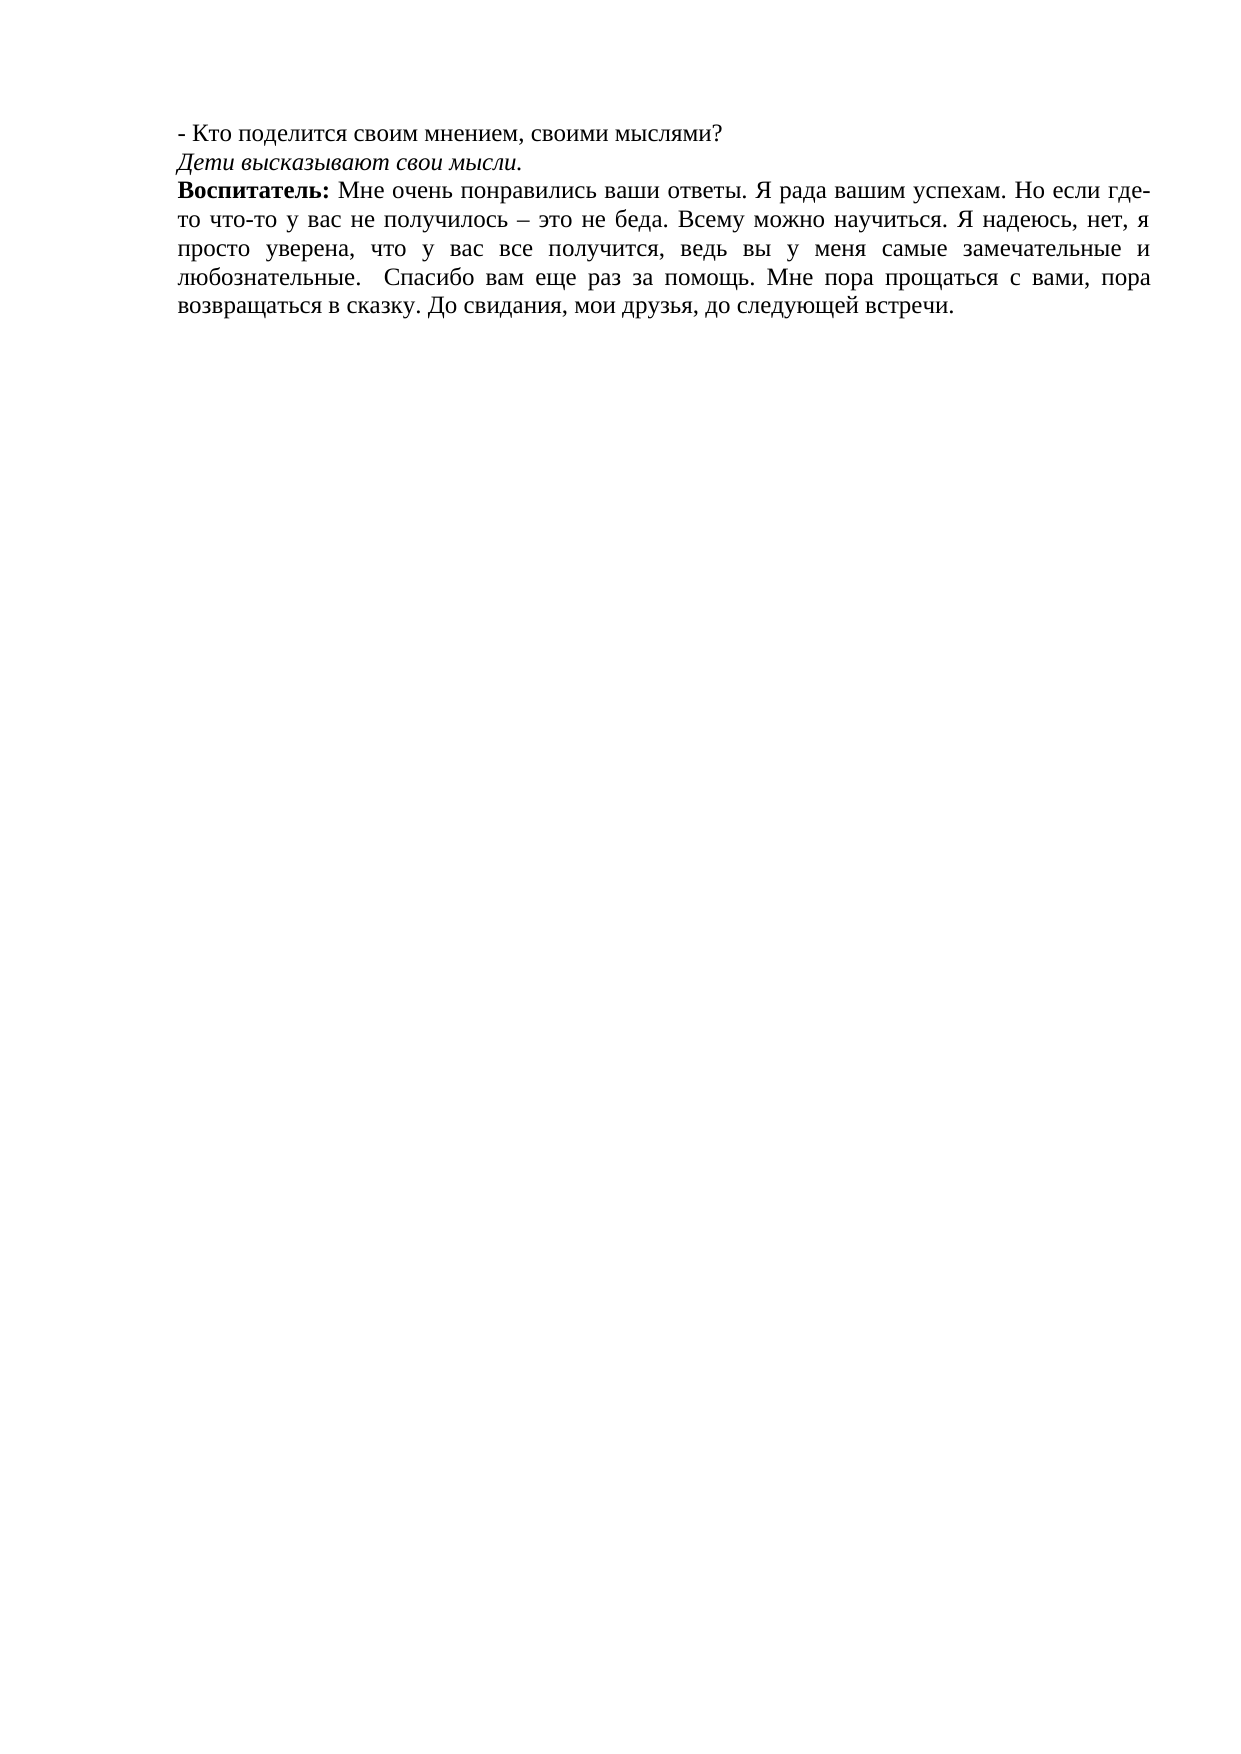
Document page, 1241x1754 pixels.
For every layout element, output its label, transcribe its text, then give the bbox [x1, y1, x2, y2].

text - Кто поделится своим мнением, своими мыслями? [177, 118, 1152, 147]
text Воспитатель: Мне очень понравились ваши ответы. Я рада вашим успехам. Но если где-то что-то у вас не получилось – это не беда. Всему можно научиться. Я надеюсь, нет, я просто уверена, что у вас все получится, ведь вы у меня самые замечательные и любознательные. Спасибо вам еще раз за помощь. Мне пора прощаться с вами, пора возвращаться в сказку. До свидания, мои друзья, до следующей встречи. [177, 176, 1152, 319]
text Дети высказывают свои мысли. [177, 147, 1152, 176]
